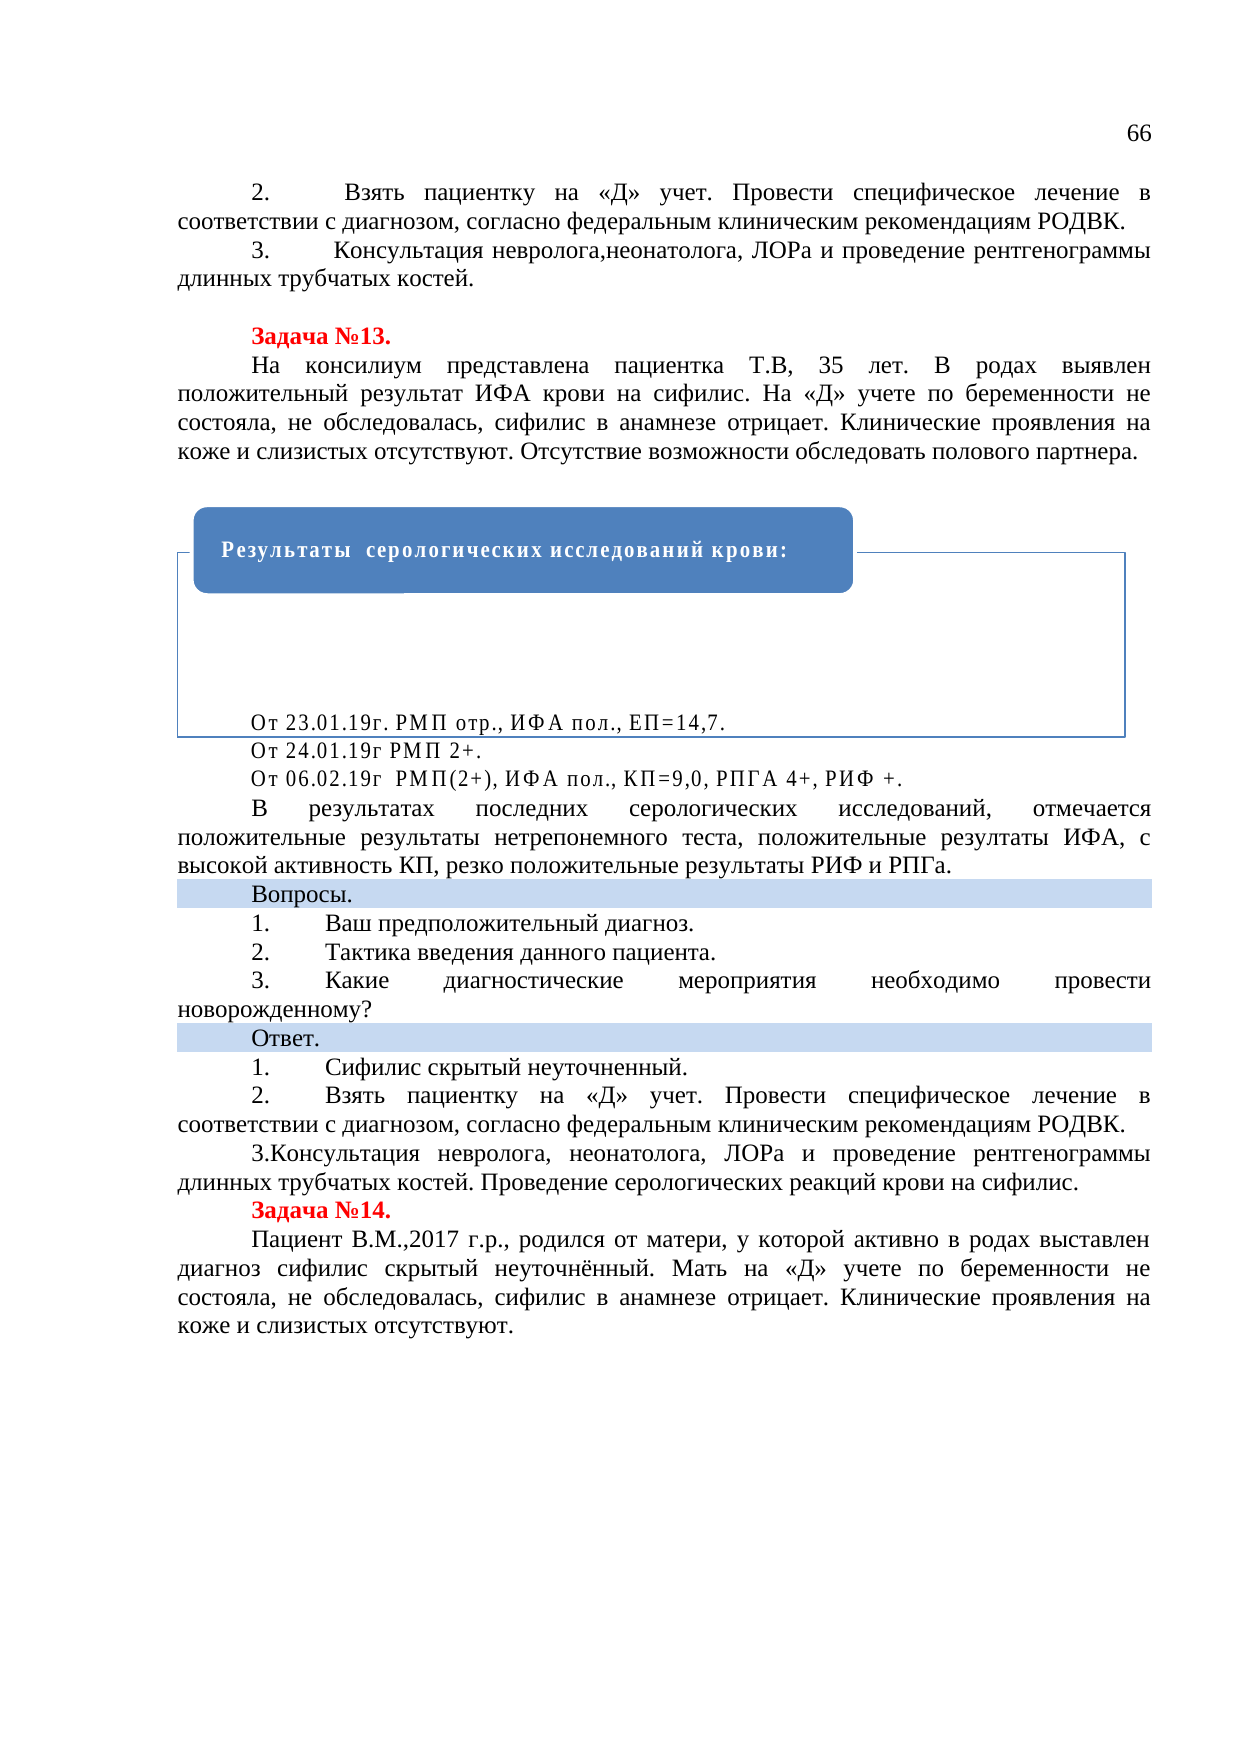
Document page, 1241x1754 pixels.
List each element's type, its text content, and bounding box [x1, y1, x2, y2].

text Пациент В.М.,2017 г.р., родился от матери, у которой активно в родах выставлен диагноз сифилис скрытый неуточнённый. Мать на «Д» учете по беременности не состояла, не обследовалась, сифилис в анамнезе отрицает. Клинические проявления на коже и слизистых отсутствуют. [177, 1224, 1152, 1339]
text Задача №13. [177, 321, 1152, 350]
text В результатах последних серологических исследований, отмечается положительные результаты нетрепонемного теста, положительные резултаты ИФА, с высокой активность КП, резко положительные результаты РИФ и РПГа. [177, 793, 1152, 879]
text Вопросы. [177, 879, 1152, 908]
list Тактика введения данного пациента. [177, 937, 1152, 965]
text На консилиум представлена пациентка Т.В, 35 лет. В родах выявлен положительный результат ИФА крови на сифилис. На «Д» учете по беременности не состояла, не обследовалась, сифилис в анамнезе отрицает. Клинические проявления на коже и слизистых отсутствуют. Отсутствие возможности обследовать полового партнера. [177, 350, 1152, 465]
text 3. Консультация невролога,неонатолога, ЛОРа и проведение рентгенограммы длинных трубчатых костей. [177, 235, 1152, 292]
text 2. Взять пациентку на «Д» учет. Провести специфическое лечение в соответствии с диагнозом, согласно федеральным клиническим рекомендациям РОДВК. [177, 1080, 1152, 1138]
text 3.Консультация невролога, неонатолога, ЛОРа и проведение рентгенограммы длинных трубчатых костей. Проведение серологических реакций крови на сифилис. [177, 1138, 1152, 1195]
text 2. Взять пациентку на «Д» учет. Провести специфическое лечение в соответствии с диагнозом, согласно федеральным клиническим рекомендациям РОДВК. [177, 177, 1152, 235]
list Какие диагностические мероприятия необходимо провести новорожденному? [177, 965, 1152, 1023]
text Ответ. [177, 1023, 1152, 1052]
text 1. Сифилис скрытый неуточненный. [177, 1052, 1152, 1080]
text Задача №14. [177, 1195, 1152, 1224]
list Ваш предположительный диагноз. [177, 908, 1152, 937]
